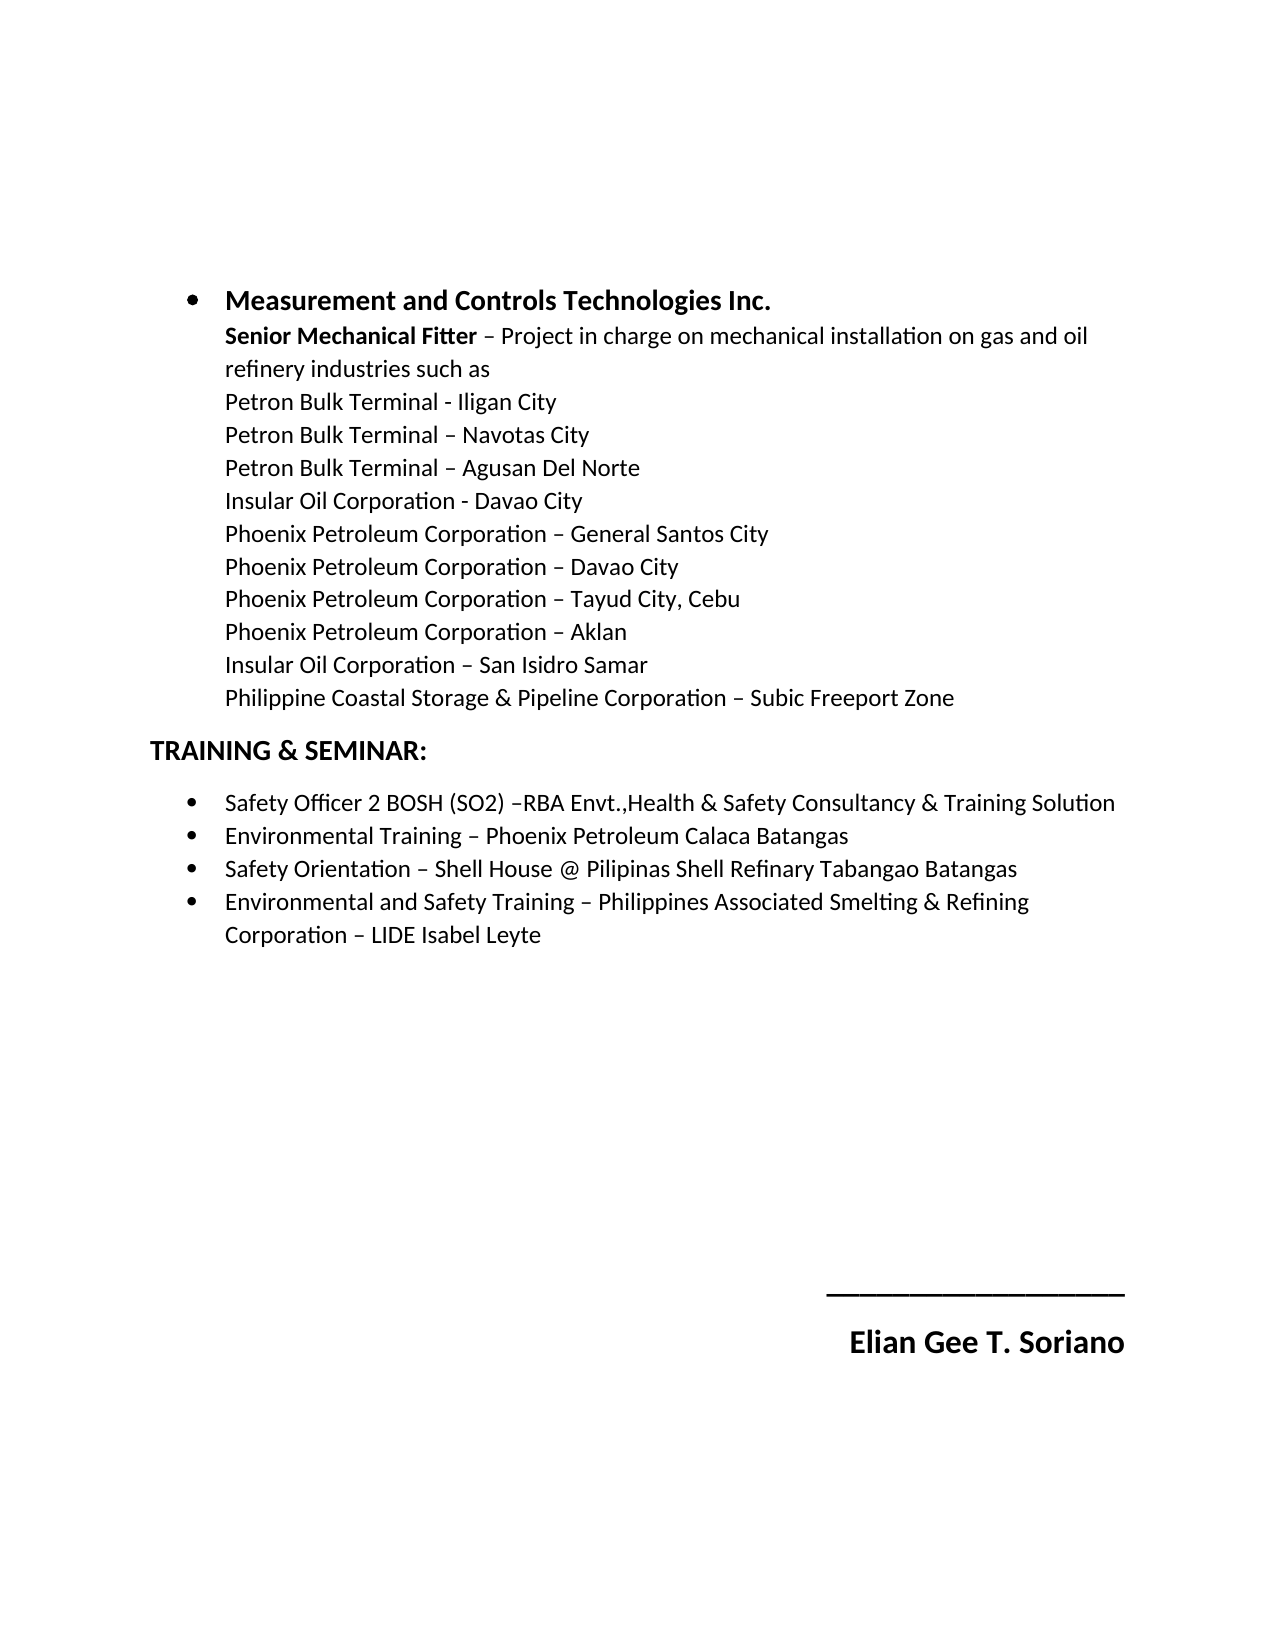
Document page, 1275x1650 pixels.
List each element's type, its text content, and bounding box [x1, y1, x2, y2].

list Phoenix Petroleum Corporation – Tayud City, Cebu [225, 584, 1125, 614]
list Phoenix Petroleum Corporation – Davao City [225, 551, 1125, 581]
list Petron Bulk Terminal - Iligan City [225, 386, 1125, 417]
list Environmental Training – Phoenix Petroleum Calaca Batangas [187, 820, 1125, 851]
list Measurement and Controls Technologies Inc. [187, 282, 1125, 317]
list Environmental and Safety Training – Philippines Associated Smelting & Refining Corporation – LIDE Isabel Leyte [187, 886, 1125, 949]
list Safety Officer 2 BOSH (SO2) –RBA Envt.,Health & Safety Consultancy & Training Solution [187, 787, 1125, 818]
list Insular Oil Corporation – San Isidro Samar [225, 649, 1125, 680]
list Phoenix Petroleum Corporation – General Santos City [225, 518, 1125, 548]
list Phoenix Petroleum Corporation – Aklan [225, 617, 1125, 647]
list Insular Oil Corporation - Davao City [225, 485, 1125, 515]
list Petron Bulk Terminal – Navotas City [225, 419, 1125, 449]
list Petron Bulk Terminal – Agusan Del Norte [225, 452, 1125, 482]
list Senior Mechanical Fitter – Project in charge on mechanical installation on gas and oil refinery industries such as [225, 320, 1125, 384]
text Elian Gee T. Soriano [150, 1321, 1125, 1362]
text TRAINING & SEMINAR: [150, 732, 1125, 768]
list Philippine Coastal Storage & Pipeline Corporation – Subic Freeport Zone [225, 682, 1125, 713]
text __________________ [150, 1260, 1125, 1301]
list Safety Orientation – Shell House @ Pilipinas Shell Refinary Tabangao Batangas [187, 853, 1125, 883]
